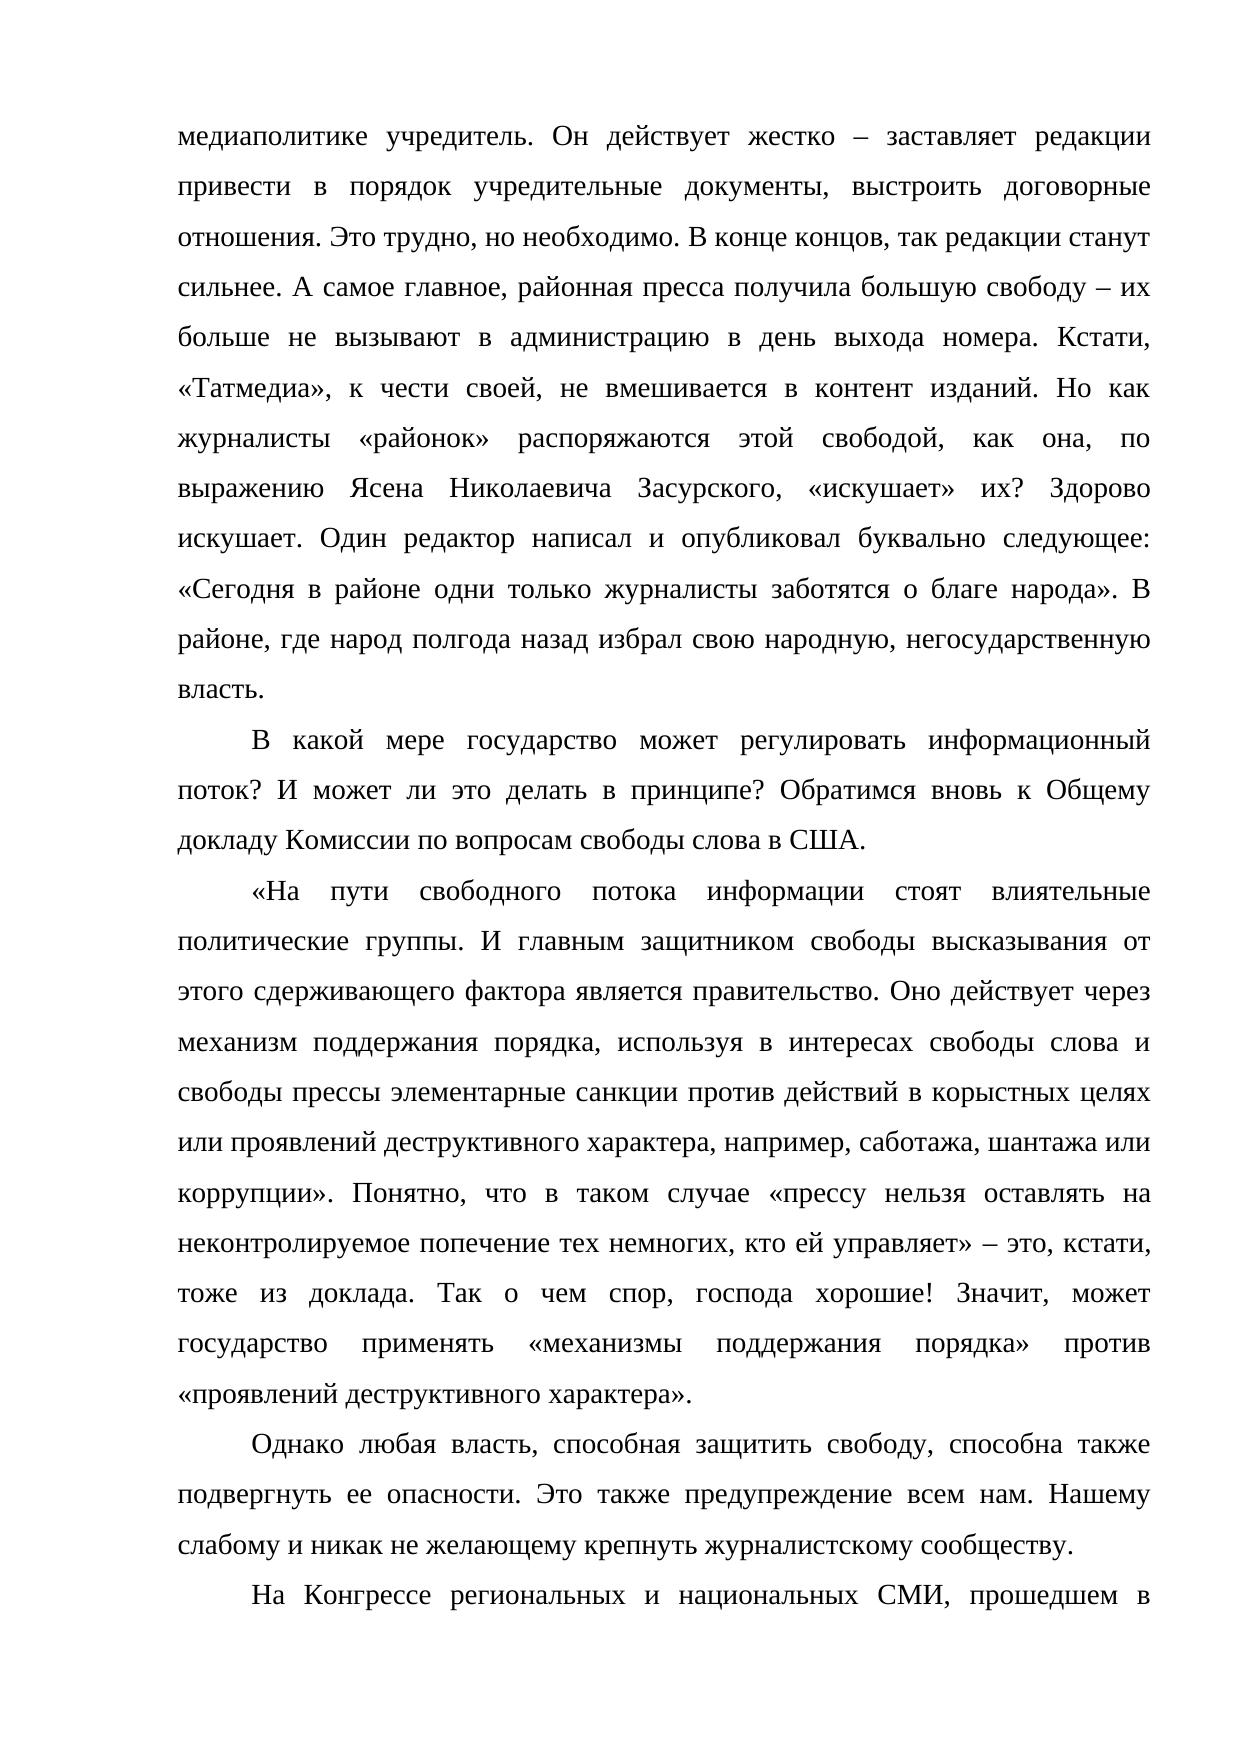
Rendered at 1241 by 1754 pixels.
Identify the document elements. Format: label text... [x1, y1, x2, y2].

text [177, 118, 1152, 705]
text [177, 1577, 1152, 1611]
text Однако любая власть, способная защитить свободу, способна также подвергнуть ее опасности. Это также предупреждение всем нам. Нашему слабому и никак не желающему крепнуть журналистскому сообществу. [177, 1426, 1152, 1560]
text «На пути свободного потока информации стоят влиятельные политические группы. И главным защитником свободы высказывания от этого сдерживающего фактора является правительство. Оно действует через механизм поддержания порядка, используя в интересах свободы слова и свободы прессы элементарные санкции против действий в корыстных целях или проявлений деструктивного характера, например, саботажа, шантажа или коррупции». Понятно, что в таком случае «прессу нельзя оставлять на неконтролируемое попечение тех немногих, кто ей управляет» – это, кстати, тоже из доклада. Так о чем спор, господа хорошие! Значит, может государство применять «механизмы поддержания порядка» против «проявлений деструктивного характера». [177, 873, 1152, 1409]
text В какой мере государство может регулировать информационный поток? И может ли это делать в принципе? Обратимся вновь к Общему докладу Комиссии по вопросам свободы слова в США. [177, 722, 1152, 856]
